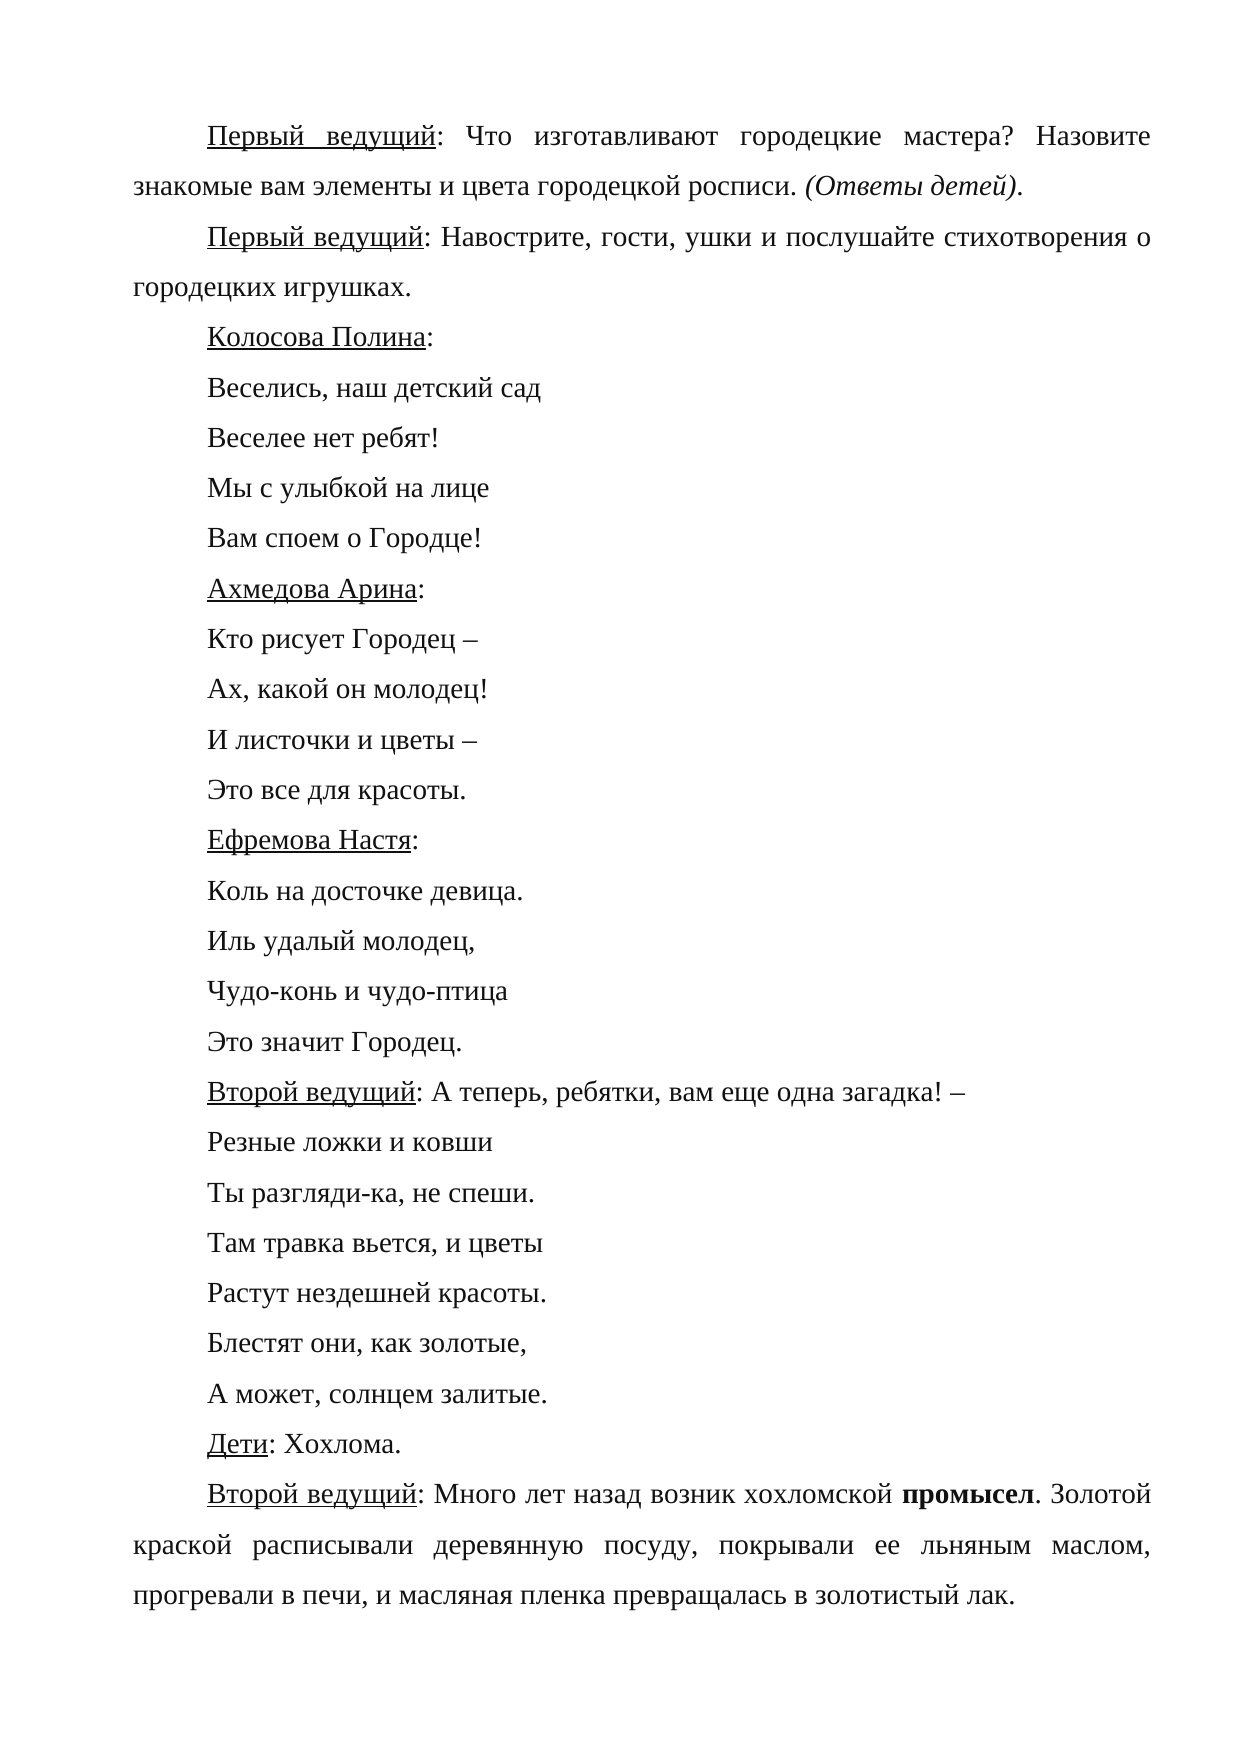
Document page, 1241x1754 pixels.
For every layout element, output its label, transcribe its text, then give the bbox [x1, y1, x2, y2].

text Резные ложки и ковши [133, 1124, 1152, 1158]
text Это значит Городец. [133, 1024, 1152, 1057]
text Растут нездешней красоты. [133, 1275, 1152, 1309]
text Коль на досточке девица. [133, 873, 1152, 906]
text Ахмедова Арина: [133, 571, 1152, 604]
text Там травка вьется, и цветы [133, 1225, 1152, 1258]
text Ты разгляди-ка, не спеши. [133, 1175, 1152, 1208]
text Веселись, наш детский сад [133, 370, 1152, 403]
text Блестят они, как золотые, [133, 1326, 1152, 1359]
text Второй ведущий: А теперь, ребятки, вам еще одна загадка! – [133, 1074, 1152, 1108]
text Первый ведущий: Навострите, гости, ушки и послушайте стихотворения о городецких игрушках. [133, 219, 1152, 303]
text Мы с улыбкой на лице [133, 470, 1152, 504]
text Веселее нет ребят! [133, 420, 1152, 453]
text Это все для красоты. [133, 772, 1152, 806]
text Иль удалый молодец, [133, 923, 1152, 957]
text А может, солнцем залитые. [133, 1376, 1152, 1409]
text Дети: Хохлома. [133, 1426, 1152, 1460]
text Колосова Полина: [133, 319, 1152, 353]
text Первый ведущий: Что изготавливают городецкие мастера? Назовите знакомые вам элементы и цвета городецкой росписи. (Ответы детей). [133, 118, 1152, 202]
text Ефремова Настя: [133, 822, 1152, 856]
text Второй ведущий: Много лет назад возник хохломской промысел. Золотой краской расписывали деревянную посуду, покрывали ее льняным маслом, прогревали в печи, и масляная пленка превращалась в золотистый лак. [133, 1477, 1152, 1611]
text Чудо-конь и чудо-птица [133, 973, 1152, 1007]
text И листочки и цветы – [133, 722, 1152, 755]
text Кто рисует Городец – [133, 621, 1152, 655]
text Вам споем о Городце! [133, 521, 1152, 554]
text Ах, какой он молодец! [133, 672, 1152, 705]
